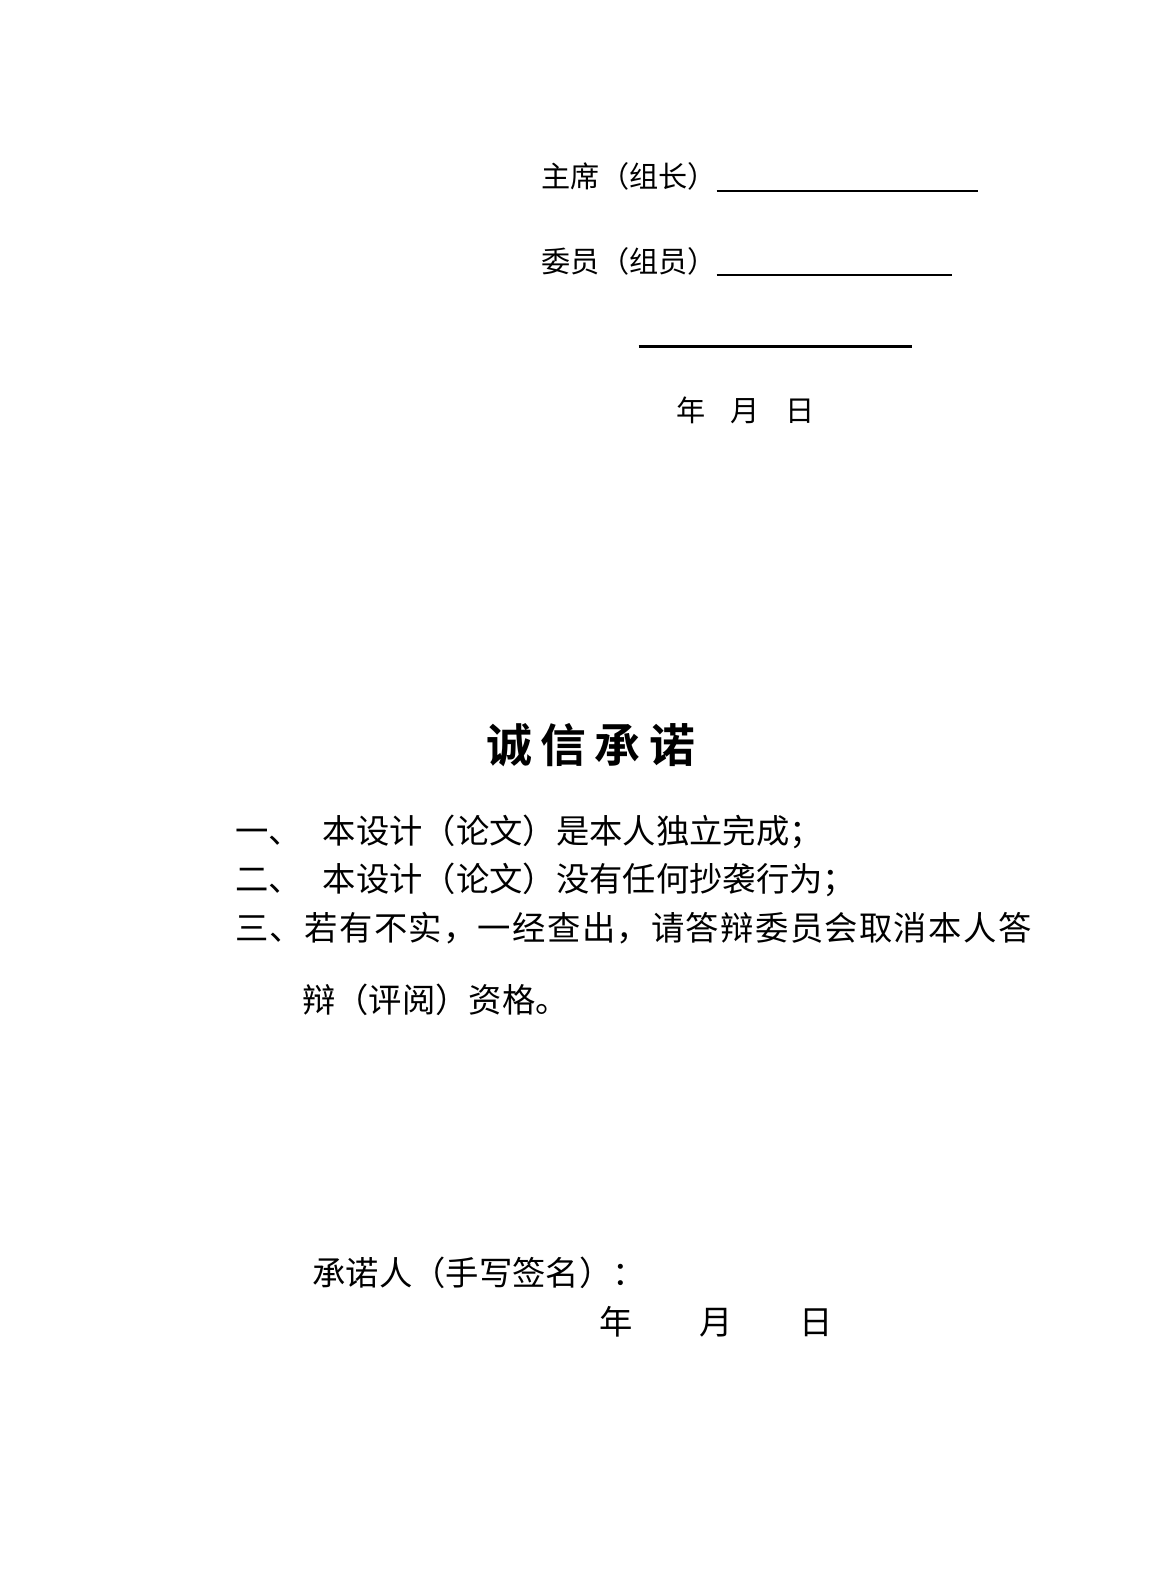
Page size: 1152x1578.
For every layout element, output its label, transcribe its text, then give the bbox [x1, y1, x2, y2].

text 年 月 日 [148, 1295, 1033, 1344]
text 主席（组长） [148, 153, 1033, 196]
text 年 月 日 [148, 388, 1033, 430]
text 承诺人（手写签名）： [148, 1247, 1033, 1295]
text 诚信承诺 [148, 709, 1033, 775]
list 本设计（论文）是本人独立完成； [235, 805, 1033, 853]
list 本设计（论文）没有任何抄袭行为； [235, 853, 1033, 901]
text 三、若有不实，一经查出，请答辩委员会取消本人答辩（评阅）资格。 [235, 901, 1033, 1022]
text 委员（组员） [148, 238, 1033, 280]
